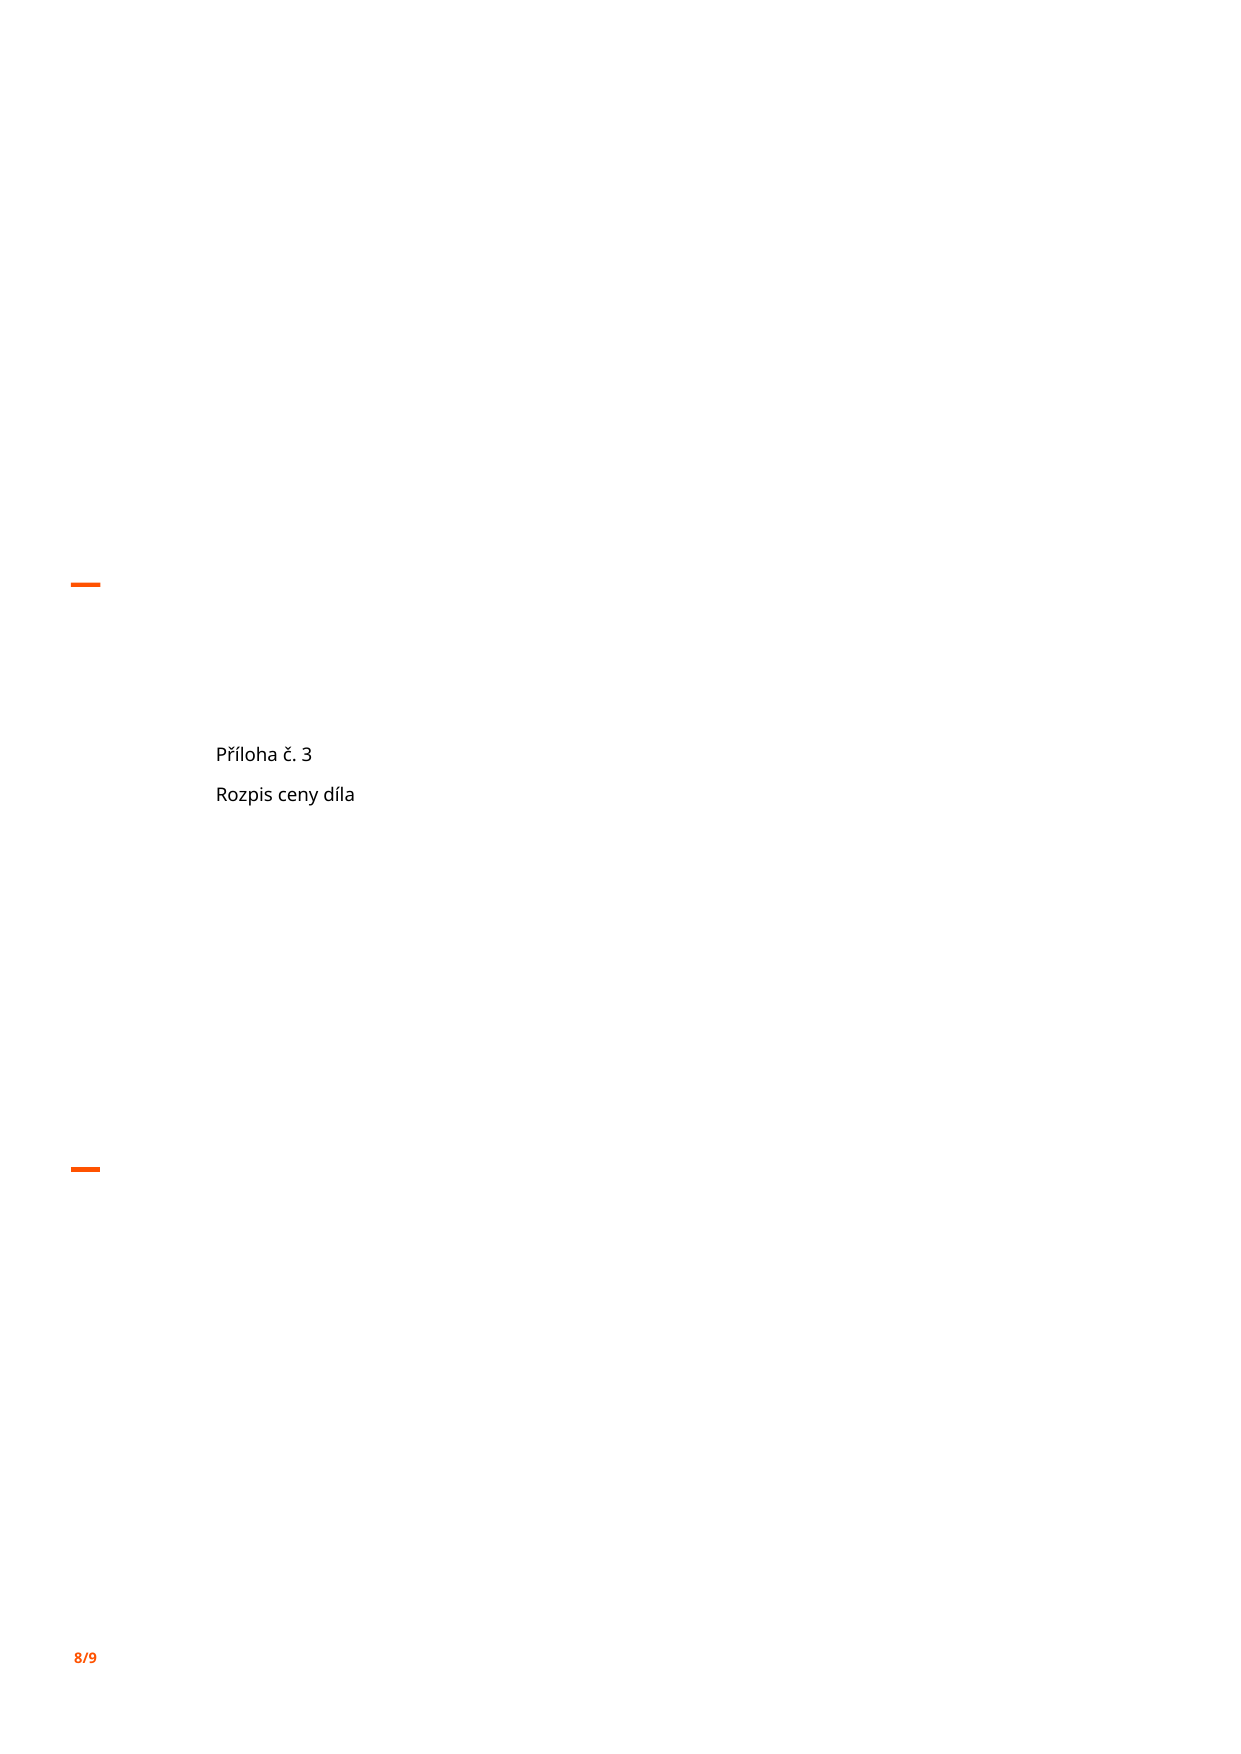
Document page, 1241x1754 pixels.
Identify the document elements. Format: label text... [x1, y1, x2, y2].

text Rozpis ceny díla [216, 781, 1122, 807]
text Příloha č. 3 [216, 741, 1122, 766]
